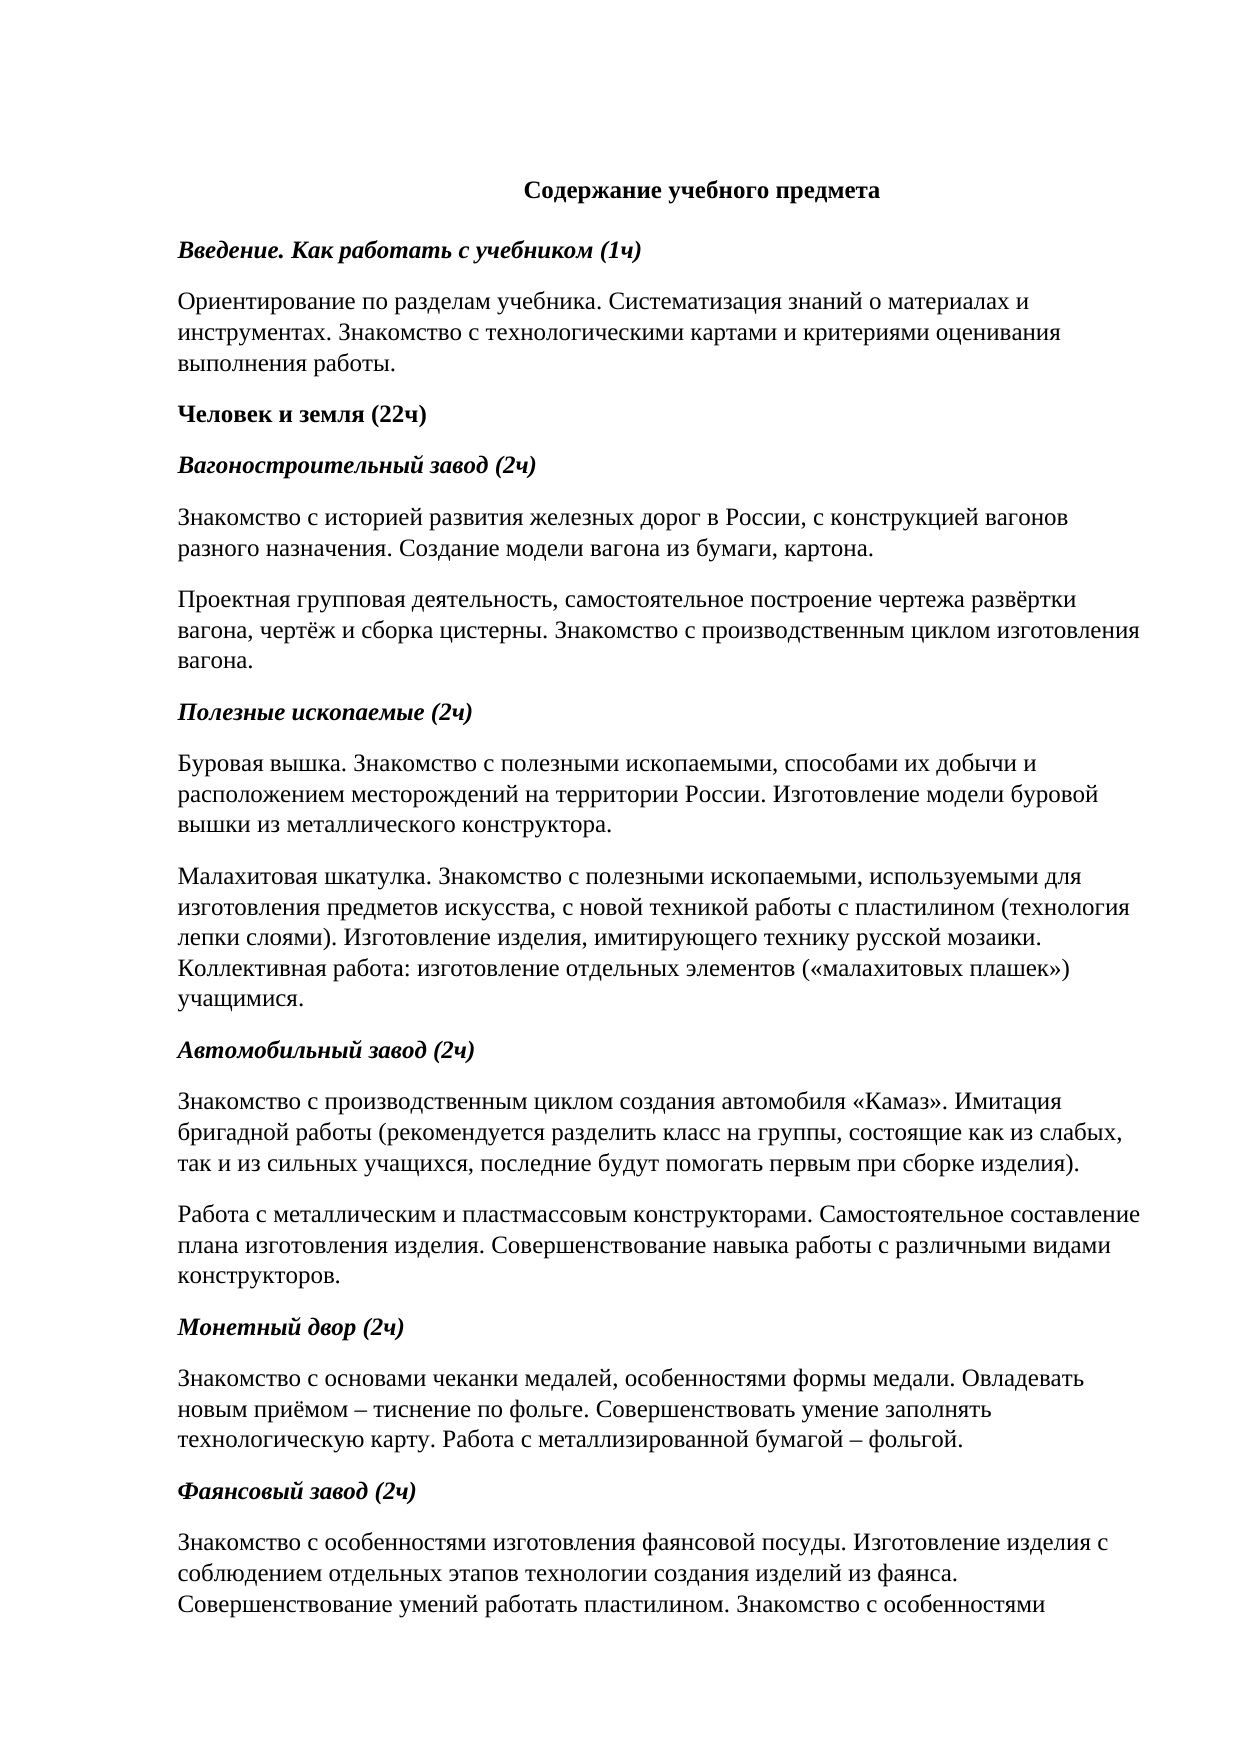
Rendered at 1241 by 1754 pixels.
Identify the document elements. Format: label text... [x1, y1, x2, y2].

text Вагоностроительный завод (2ч) [177, 449, 1152, 479]
text Ориентирование по разделам учебника. Систематизация знаний о материалах и инструментах. Знакомство с технологическими картами и критериями оценивания выполнения работы. [177, 284, 1152, 376]
text Проектная групповая деятельность, самостоятельное построение чертежа развёртки вагона, чертёж и сборка цистерны. Знакомство с производственным циклом изготовления вагона. [177, 582, 1152, 674]
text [177, 1526, 1152, 1617]
text Знакомство с основами чеканки медалей, особенностями формы медали. Овладевать новым приёмом – тиснение по фольге. Совершенствовать умение заполнять технологическую карту. Работа с металлизированной бумагой – фольгой. [177, 1361, 1152, 1453]
text Знакомство с историей развития железных дорог в России, с конструкцией вагонов разного назначения. Создание модели вагона из бумаги, картона. [177, 500, 1152, 561]
text Полезные ископаемые (2ч) [177, 695, 1152, 726]
text Человек и земля (22ч) [177, 397, 1152, 428]
text Содержание учебного предмета [252, 176, 1152, 204]
text Работа с металлическим и пластмассовым конструкторами. Самостоятельное составление плана изготовления изделия. Совершенствование навыка работы с различными видами конструкторов. [177, 1197, 1152, 1289]
text Монетный двор (2ч) [177, 1310, 1152, 1341]
text Введение. Как работать с учебником (1ч) [177, 233, 1152, 264]
text Знакомство с производственным циклом создания автомобиля «Камаз». Имитация бригадной работы (рекомендуется разделить класс на группы, состоящие как из слабых, так и из сильных учащихся, последние будут помогать первым при сборке изделия). [177, 1084, 1152, 1176]
text Автомобильный завод (2ч) [177, 1033, 1152, 1064]
text Фаянсовый завод (2ч) [177, 1474, 1152, 1505]
text Буровая вышка. Знакомство с полезными ископаемыми, способами их добычи и расположением месторождений на территории России. Изготовление модели буровой вышки из металлического конструктора. [177, 746, 1152, 838]
text Малахитовая шкатулка. Знакомство с полезными ископаемыми, используемыми для изготовления предметов искусства, с новой техникой работы с пластилином (технология лепки слоями). Изготовление изделия, имитирующего технику русской мозаики. Коллективная работа: изготовление отдельных элементов («малахитовых плашек») учащимися. [177, 859, 1152, 1012]
